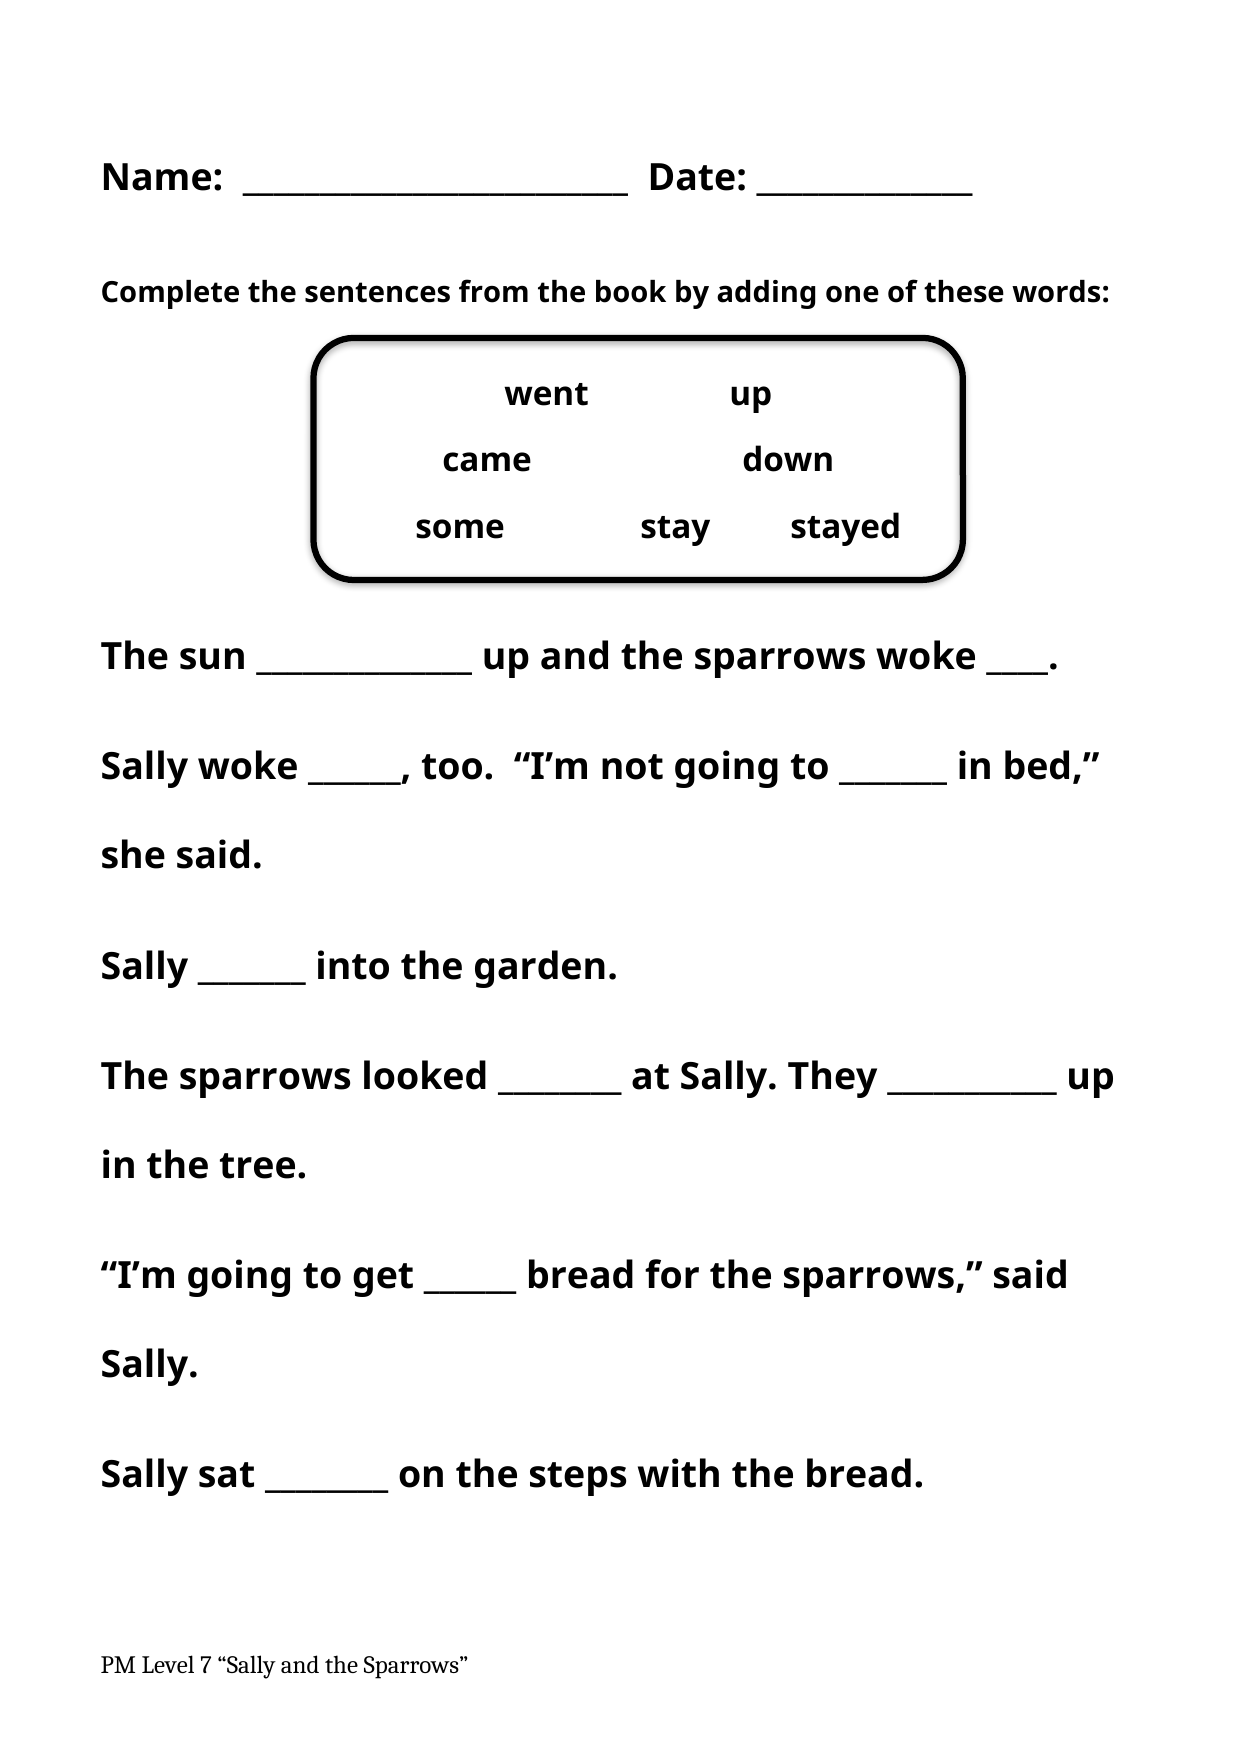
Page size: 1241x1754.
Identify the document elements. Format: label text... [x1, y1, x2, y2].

text Complete the sentences from the book by adding one of these words: [100, 271, 1140, 311]
text The sparrows looked ________ at Sally. They ___________ up in the tree. [100, 1049, 1140, 1189]
text Name: _________________________ Date: ______________ [100, 150, 1140, 201]
text The sun ______________ up and the sparrows woke ____. [100, 629, 1140, 681]
text Sally _______ into the garden. [100, 939, 1140, 990]
text Sally sat ________ on the steps with the bread. [100, 1448, 1140, 1499]
text “I’m going to get ______ bread for the sparrows,” said Sally. [100, 1248, 1140, 1389]
text Sally woke ______, too. “I’m not going to _______ in bed,” she said. [100, 739, 1140, 880]
